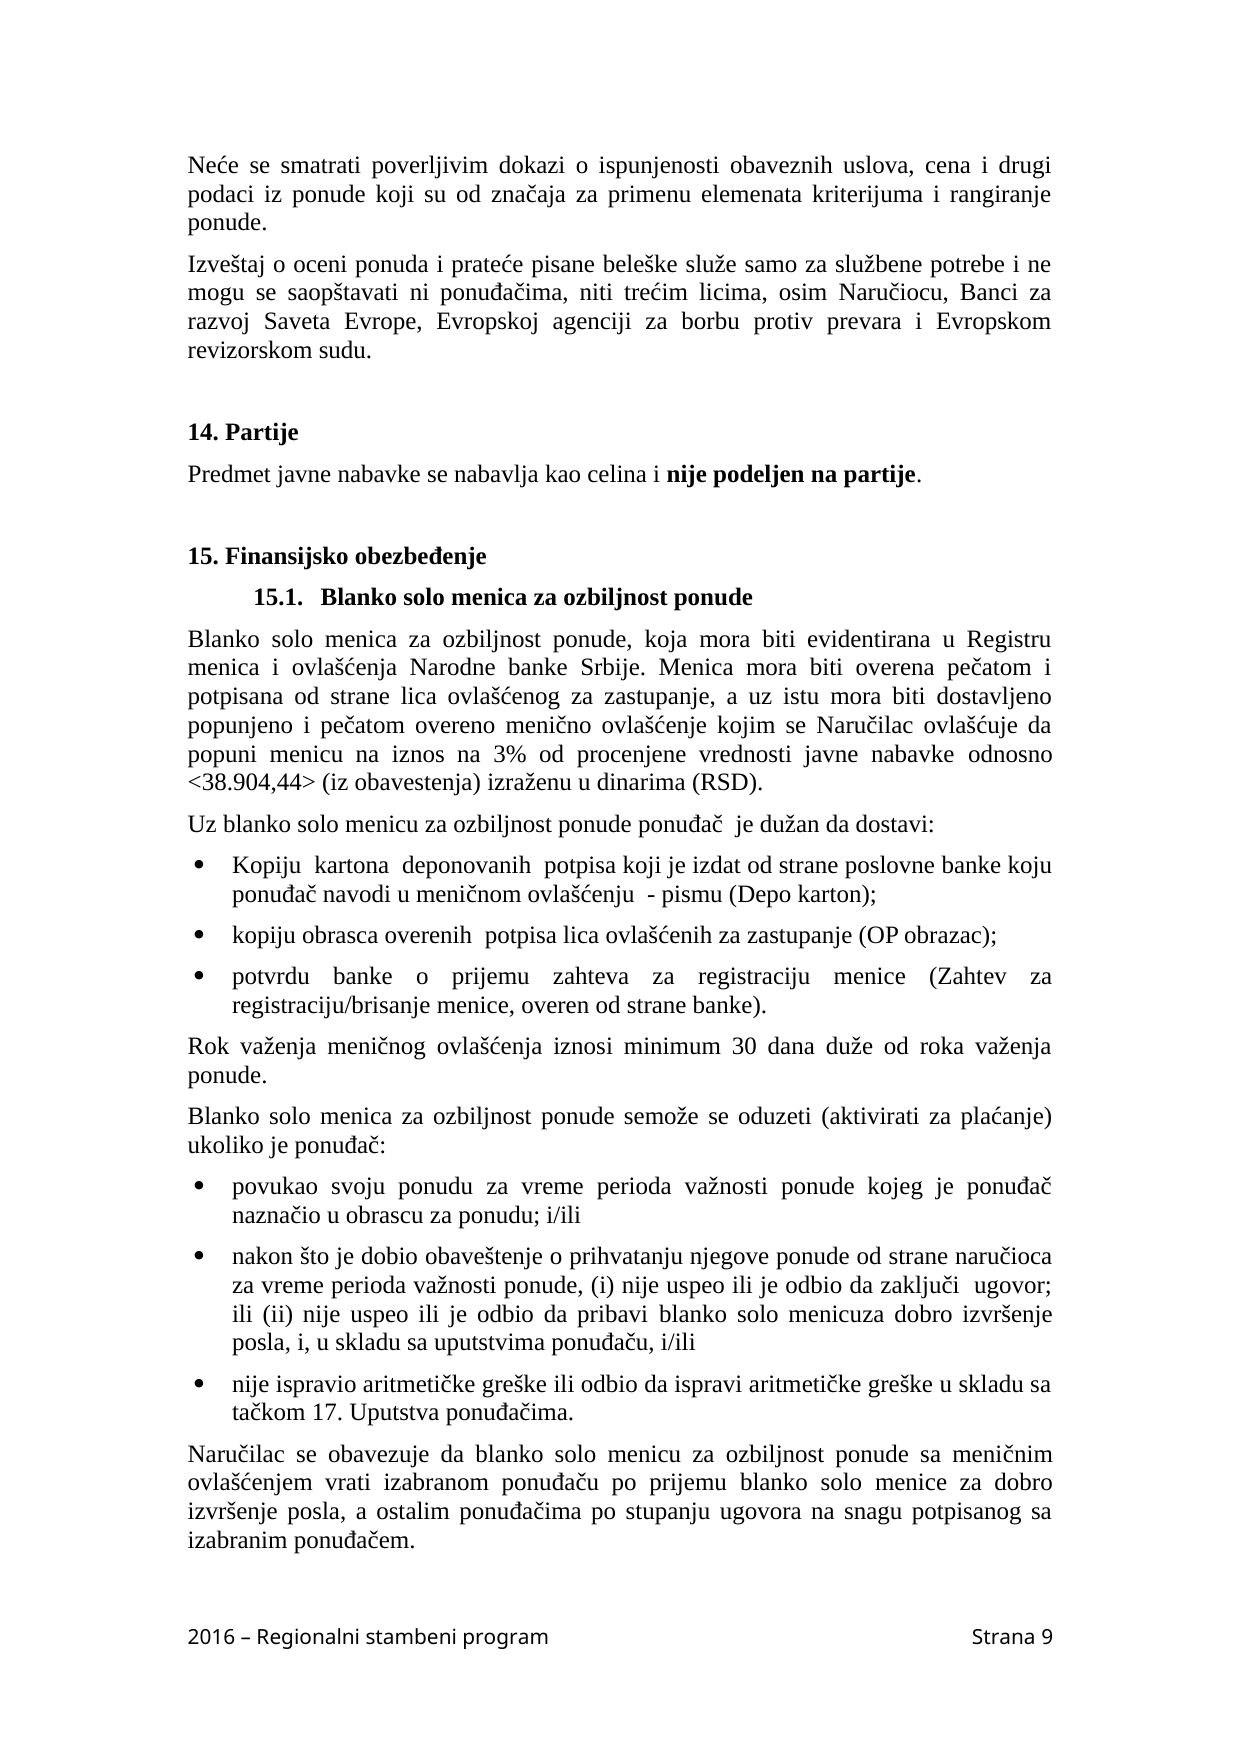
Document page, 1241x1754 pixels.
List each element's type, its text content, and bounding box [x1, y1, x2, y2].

list Kopiju kartona deponovanih potpisa koji je izdat od strane poslovne banke koju ponuđač navodi u meničnom ovlašćenju - pismu (Depo karton); [194, 850, 1053, 907]
list povukao svoju ponudu za vreme perioda važnosti ponude kojeg je ponuđač naznačio u obrascu za ponudu; i/ili [194, 1171, 1053, 1229]
list Blanko solo menica za ozbiljnost ponude [253, 582, 1053, 611]
list nije ispravio aritmetičke greške ili odbio da ispravi aritmetičke greške u skladu sa tačkom 17. Uputstva ponuđačima. [194, 1369, 1053, 1426]
list Predmet javne nabavke se nabavlja kao celina i nije podeljen na partije. [187, 459, 1053, 487]
text Blanko solo menica za ozbiljnost ponude semože se oduzeti (aktivirati za plaćanje) ukoliko je ponuđač: [187, 1101, 1053, 1159]
text Neće se smatrati poverljivim dokazi o ispunjenosti obaveznih uslova, cena i drugi podaci iz ponude koji su od značaja za primenu elemenata kriterijuma i rangiranje ponude. [187, 150, 1053, 236]
text Izveštaj o oceni ponuda i prateće pisane beleške služe samo za službene potrebe i ne mogu se saopštavati ni ponuđačima, niti trećim licima, osim Naručiocu, Banci za razvoj Saveta Evrope, Evropskoj agenciji za borbu protiv prevara i Evropskom revizorskom sudu. [187, 249, 1053, 364]
list Finansijsko obezbeđenje [187, 541, 1053, 570]
text Uz blanko solo menicu za ozbiljnost ponude ponuđač je dužan da dostavi: [187, 809, 1053, 837]
list potvrdu banke o prijemu zahteva za registraciju menice (Zahtev za registraciju/brisanje menice, overen od strane banke). [194, 961, 1053, 1019]
list kopiju obrasca overenih potpisa lica ovlašćenih za zastupanje (OP obrazac); [194, 920, 1053, 949]
text Naručilac se obavezuje da blanko solo menicu za ozbiljnost ponude sa meničnim ovlašćenjem vrati izabranom ponuđaču po prijemu blanko solo menice za dobro izvršenje posla, a ostalim ponuđačima po stupanju ugovora na snagu potpisanog sa izabranim ponuđačem. [187, 1439, 1053, 1554]
list Partije [187, 417, 1053, 446]
text Rok važenja meničnog ovlašćenja iznosi minimum 30 dana duže od roka važenja ponude. [187, 1031, 1053, 1089]
list nakon što je dobio obaveštenje o prihvatanju njegove ponude od strane naručioca za vreme perioda važnosti ponude, (i) nije uspeo ili je odbio da zaključi ugovor; ili (ii) nije uspeo ili je odbio da pribavi blanko solo menicuza dobro izvršenje posla, i, u skladu sa uputstvima ponuđaču, i/ili [194, 1241, 1053, 1356]
text Blanko solo menica za ozbiljnost ponude, koja mora biti evidentirana u Registru menica i ovlašćenja Narodne banke Srbije. Menica mora biti overena pečatom i potpisana od strane lica ovlašćenog za zastupanje, a uz istu mora biti dostavljeno popunjeno i pečatom overeno menično ovlašćenje kojim se Naručilac ovlašćuje da popuni menicu na iznos na 3% od procenjene vrednosti javne nabavke odnosno <38.904,44> (iz obavestenja) izraženu u dinarima (RSD). [187, 624, 1053, 796]
